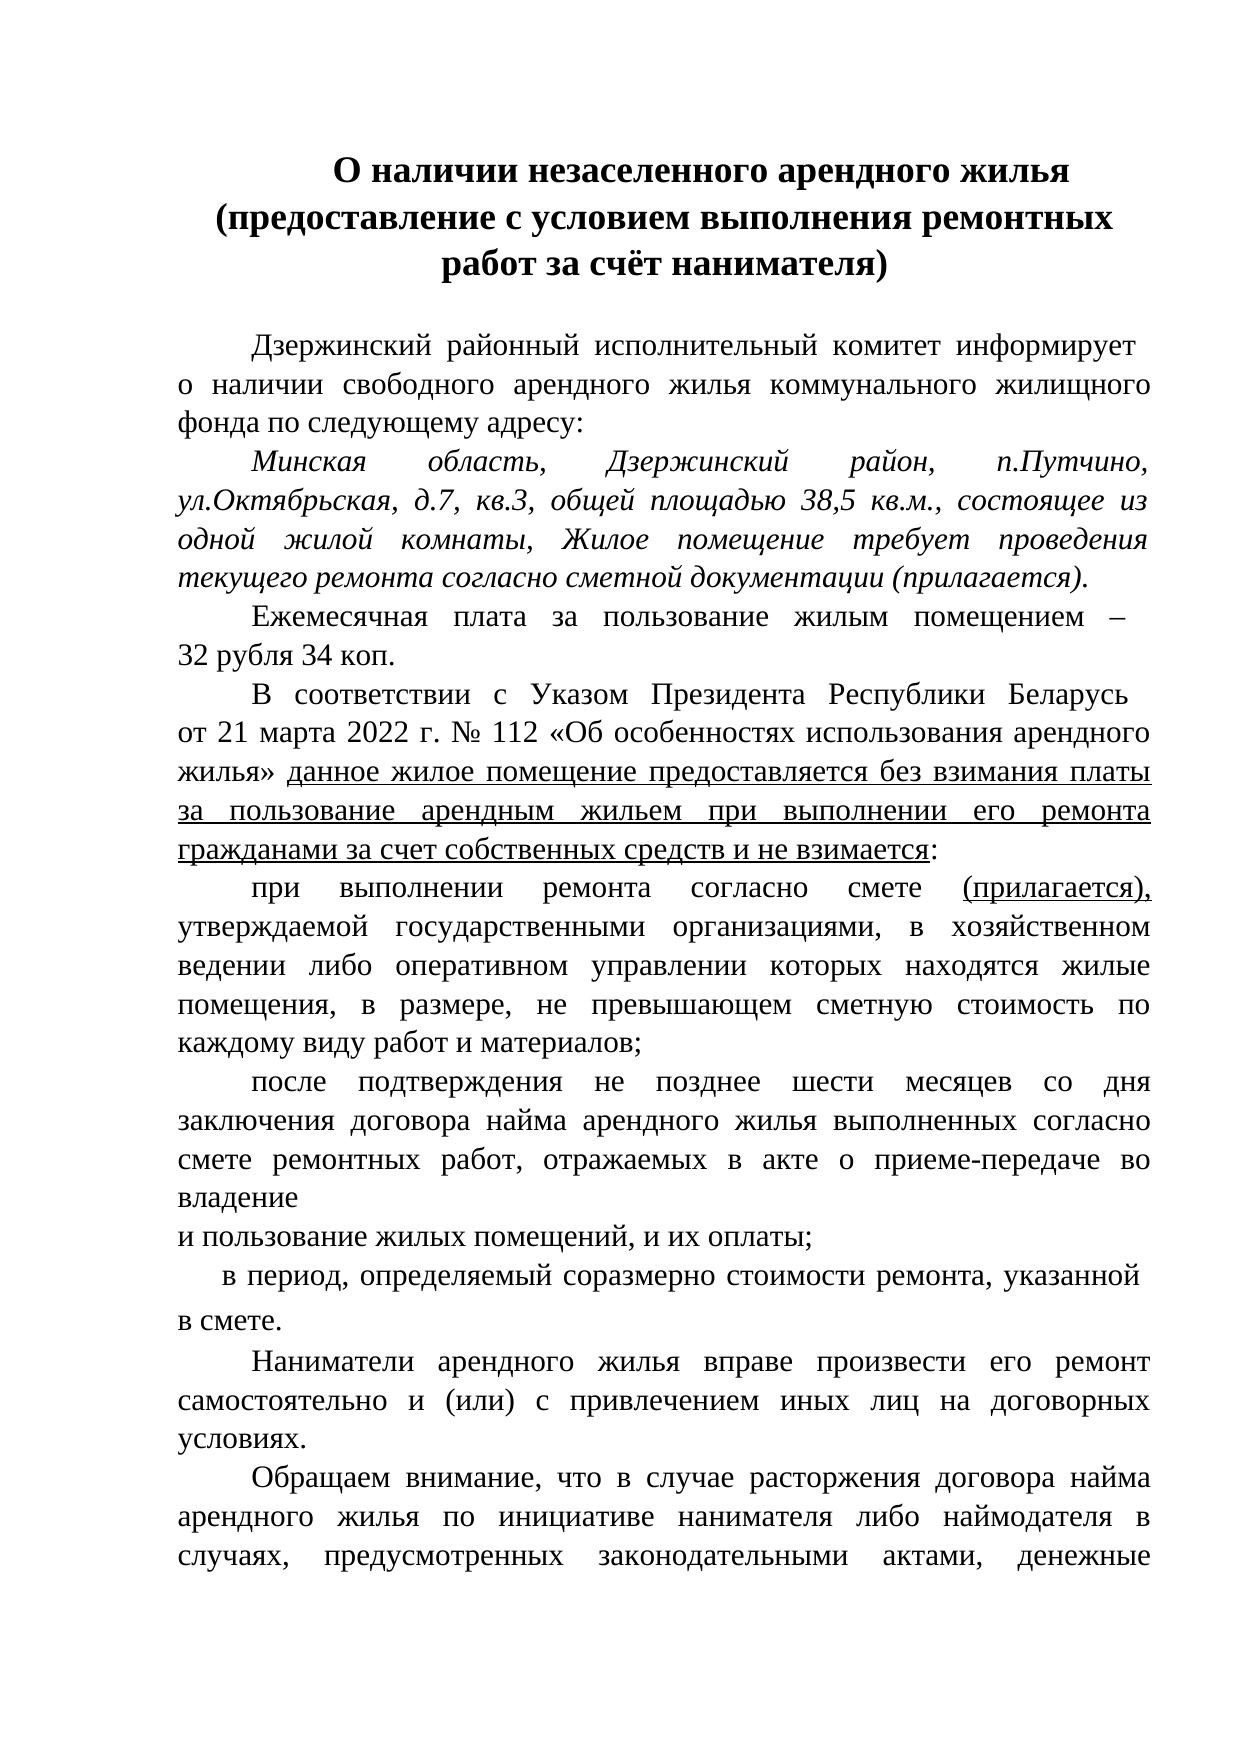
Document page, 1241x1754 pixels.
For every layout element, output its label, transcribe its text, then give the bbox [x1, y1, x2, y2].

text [177, 1458, 1152, 1572]
text О наличии незаселенного арендного жилья (предоставление с условием выполнения ремонтных работ за счёт нанимателя) [177, 148, 1152, 284]
text Ежемесячная плата за пользование жилым помещением – 32 рубля 34 коп. [177, 597, 1152, 672]
text Дзержинский районный исполнительный комитет информирует о наличии свободного арендного жилья коммунального жилищного фонда по следующему адресу: [177, 326, 1152, 439]
text Минская область, Дзержинский район, п.Путчино, ул.Октябрьская, д.7, кв.3, общей площадью 38,5 кв.м., состоящее из одной жилой комнаты, Жилое помещение требует проведения текущего ремонта согласно сметной документации (прилагается). [177, 442, 1152, 594]
text В соответствии с Указом Президента Республики Беларусь от 21 марта 2022 г. № 112 «Об особенностях использования арендного жилья» данное жилое помещение предоставляется без взимания платы за пользование арендным жильем при выполнении его ремонта гражданами за счет собственных средств и не взимается: [177, 675, 1152, 866]
text Наниматели арендного жилья вправе произвести его ремонт самостоятельно и (или) с привлечением иных лиц на договорных условиях. [177, 1342, 1152, 1456]
text при выполнении ремонта согласно смете (прилагается), утверждаемой государственными организациями, в хозяйственном ведении либо оперативном управлении которых находятся жилые помещения, в размере, не превышающем сметную стоимость по каждому виду работ и материалов; [177, 869, 1152, 1059]
text в период, определяемый соразмерно стоимости ремонта, указанной в смете. [177, 1256, 1152, 1339]
text после подтверждения не позднее шести месяцев со дня заключения договора найма арендного жилья выполненных согласно смете ремонтных работ, отражаемых в акте о приеме-передаче во владение и пользование жилых помещений, и их оплаты; [177, 1062, 1152, 1253]
